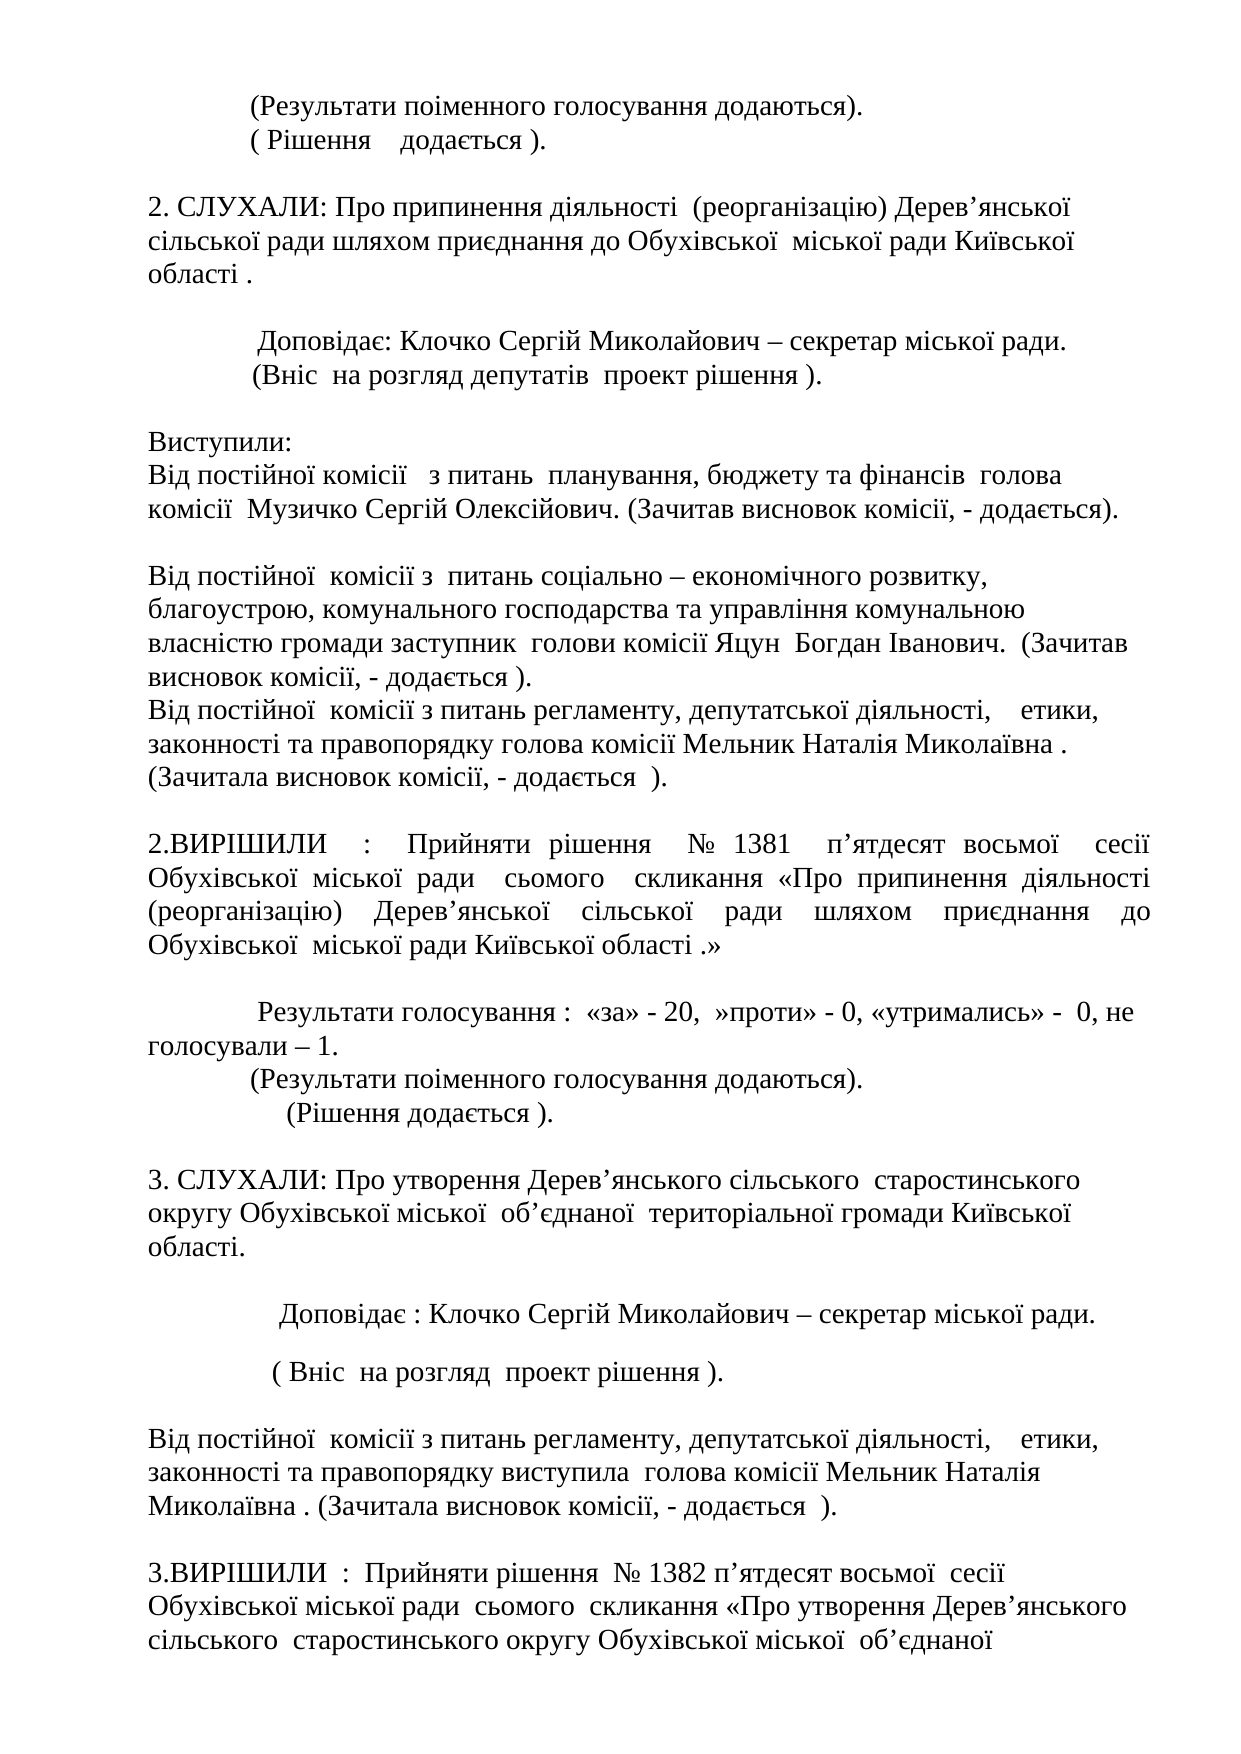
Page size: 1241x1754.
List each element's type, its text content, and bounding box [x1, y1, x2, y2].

text ( Вніс на розгляд проект рішення ). [148, 1354, 1152, 1387]
subtitle (Результати поіменного голосування додаються). [148, 88, 1152, 122]
text 3. СЛУХАЛИ: Про утворення Дерев’янського сільського старостинського округу Обухівської міської об’єднаної територіальної громади Київської області. [148, 1162, 1152, 1262]
text (Вніс на розгляд депутатів проект рішення ). [223, 357, 1152, 390]
text 2.ВИРІШИЛИ : Прийняти рішення № 1381 п’ятдесят восьмої сесії Обухівської міської ради сьомого скликання «Про припинення діяльності (реорганізацію) Дерев’янської сільської ради шляхом приєднання до Обухівської міської ради Київської області .» [148, 826, 1152, 961]
text Доповідає: Клочко Сергій Миколайович – секретар міської ради. [148, 323, 1152, 357]
text Від постійної комісії з питань планування, бюджету та фінансів голова комісії Музичко Сергій Олексійович. (Зачитав висновок комісії, - додається). [148, 457, 1152, 524]
text Від постійної комісії з питань соціально – економічного розвитку, благоустрою, комунального господарства та управління комунальною власністю громади заступник голови комісії Яцун Богдан Іванович. (Зачитав висновок комісії, - додається ). [148, 558, 1152, 692]
subtitle (Результати поіменного голосування додаються). [148, 1061, 1152, 1095]
text 2. СЛУХАЛИ: Про припинення діяльності (реорганізацію) Дерев’янської сільської ради шляхом приєднання до Обухівської міської ради Київської області . [148, 189, 1152, 290]
text Від постійної комісії з питань регламенту, депутатської діяльності, етики, законності та правопорядку виступила голова комісії Мельник Наталія Миколаївна . (Зачитала висновок комісії, - додається ). [148, 1421, 1152, 1521]
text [148, 1555, 1152, 1656]
text (Рішення додається ). [148, 1095, 1152, 1128]
subtitle Результати голосування : «за» - 20, »проти» - 0, «утримались» - 0, не голосували – 1. [148, 994, 1152, 1061]
text Доповідає : Клочко Сергій Миколайович – секретар міської ради. [148, 1296, 1152, 1329]
subtitle ( Рішення додається ). [148, 122, 1152, 156]
text Виступили: [148, 424, 1152, 457]
text Від постійної комісії з питань регламенту, депутатської діяльності, етики, законності та правопорядку голова комісії Мельник Наталія Миколаївна . (Зачитала висновок комісії, - додається ). [148, 692, 1152, 793]
